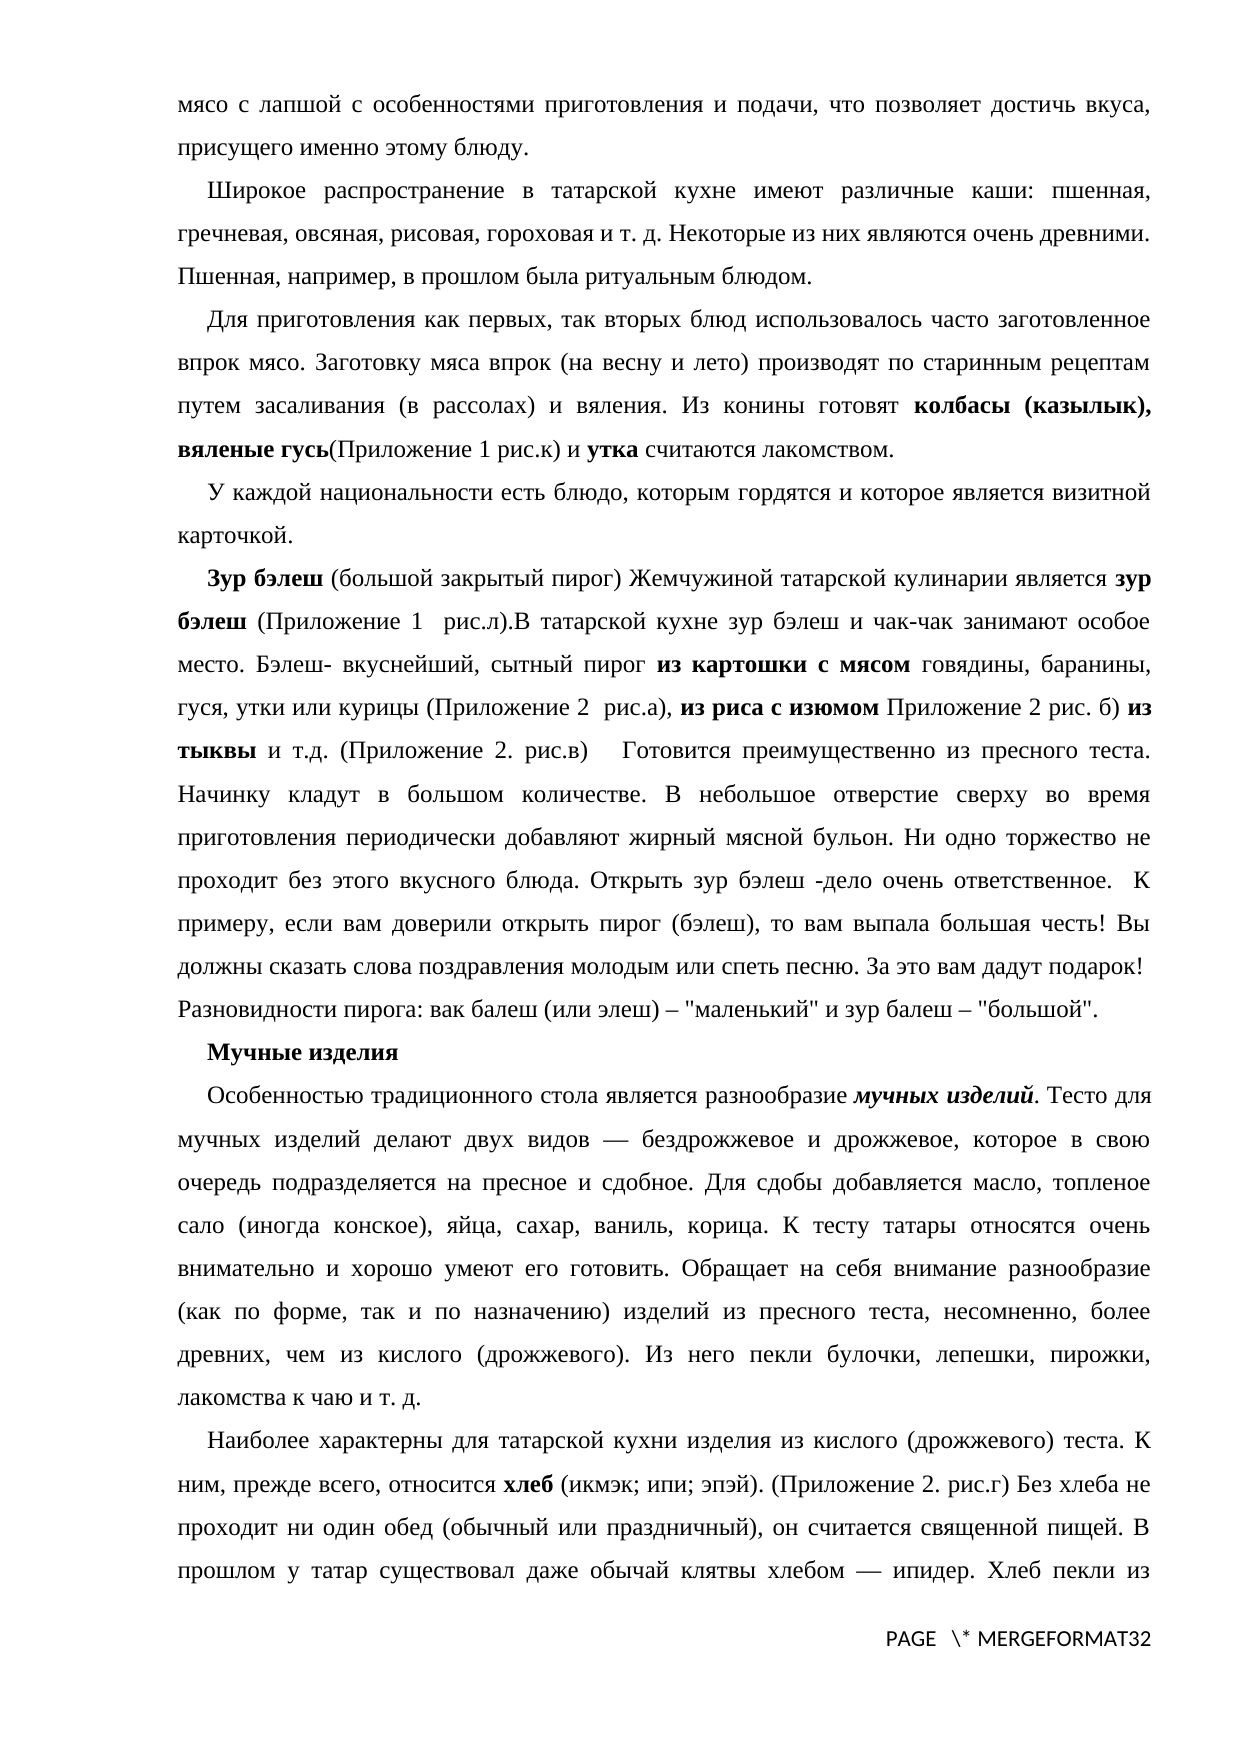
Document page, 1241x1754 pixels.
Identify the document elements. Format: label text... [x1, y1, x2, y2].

text Мучные изделия [177, 1037, 1152, 1066]
text У каждой национальности есть блюдо, которым гордятся и которое является визитной карточкой. [177, 477, 1152, 549]
text Особенностью традиционного стола является разнообразие мучных изделий. Тесто для мучных изделий делают двух видов — бездрожжевое и дрожжевое, которое в свою очередь подразделяется на пресное и сдобное. Для сдобы добавляется масло, топленое сало (иногда конское), яйца, сахар, ваниль, корица. К тесту татары относятся очень внимательно и хорошо умеют его готовить. Обращает на себя внимание разнообразие (как по форме, так и по назначению) изделий из пресного теста, несомненно, более древних, чем из кислого (дрожжевого). Из него пекли булочки, лепешки, пирожки, лакомства к чаю и т. д. [177, 1081, 1152, 1411]
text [177, 1426, 1152, 1584]
text Зур бэлеш (большой закрытый пирог) Жемчужиной татарской кулинарии является зур бэлеш (Приложение 1 рис.л).В татарской кухне зур бэлеш и чак-чак занимают особое место. Бэлеш- вкуснейший, сытный пирог из картошки с мясом говядины, баранины, гуся, утки или курицы (Приложение 2 рис.а), из риса с изюмом Приложение 2 рис. б) из тыквы и т.д. (Приложение 2. рис.в) Готовится преимущественно из пресного теста. Начинку кладут в большом количестве. В небольшое отверстие сверху во время приготовления периодически добавляют жирный мясной бульон. Ни одно торжество не проходит без этого вкусного блюда. Открыть зур бэлеш -дело очень ответственное. К примеру, если вам доверили открыть пирог (бэлеш), то вам выпала большая честь! Вы должны сказать слова поздравления молодым или спеть песню. За это вам дадут подарок! Разновидности пирога: вак балеш (или элеш) – "маленький" и зур балеш – "большой". [177, 563, 1152, 1023]
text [177, 89, 1152, 161]
text Широкое распространение в татарской кухне имеют различные каши: пшенная, гречневая, овсяная, рисовая, гороховая и т. д. Некоторые из них являются очень древними. Пшенная, например, в прошлом была ритуальным блюдом. [177, 175, 1152, 290]
text Для приготовления как первых, так вторых блюд использовалось часто заготовленное впрок мясо. Заготовку мяса впрок (на весну и лето) производят по старинным рецептам путем засаливания (в рассолах) и вяления. Из конины готовят колбасы (казылык), вяленые гусь(Приложение 1 рис.к) и утка считаются лакомством. [177, 304, 1152, 462]
